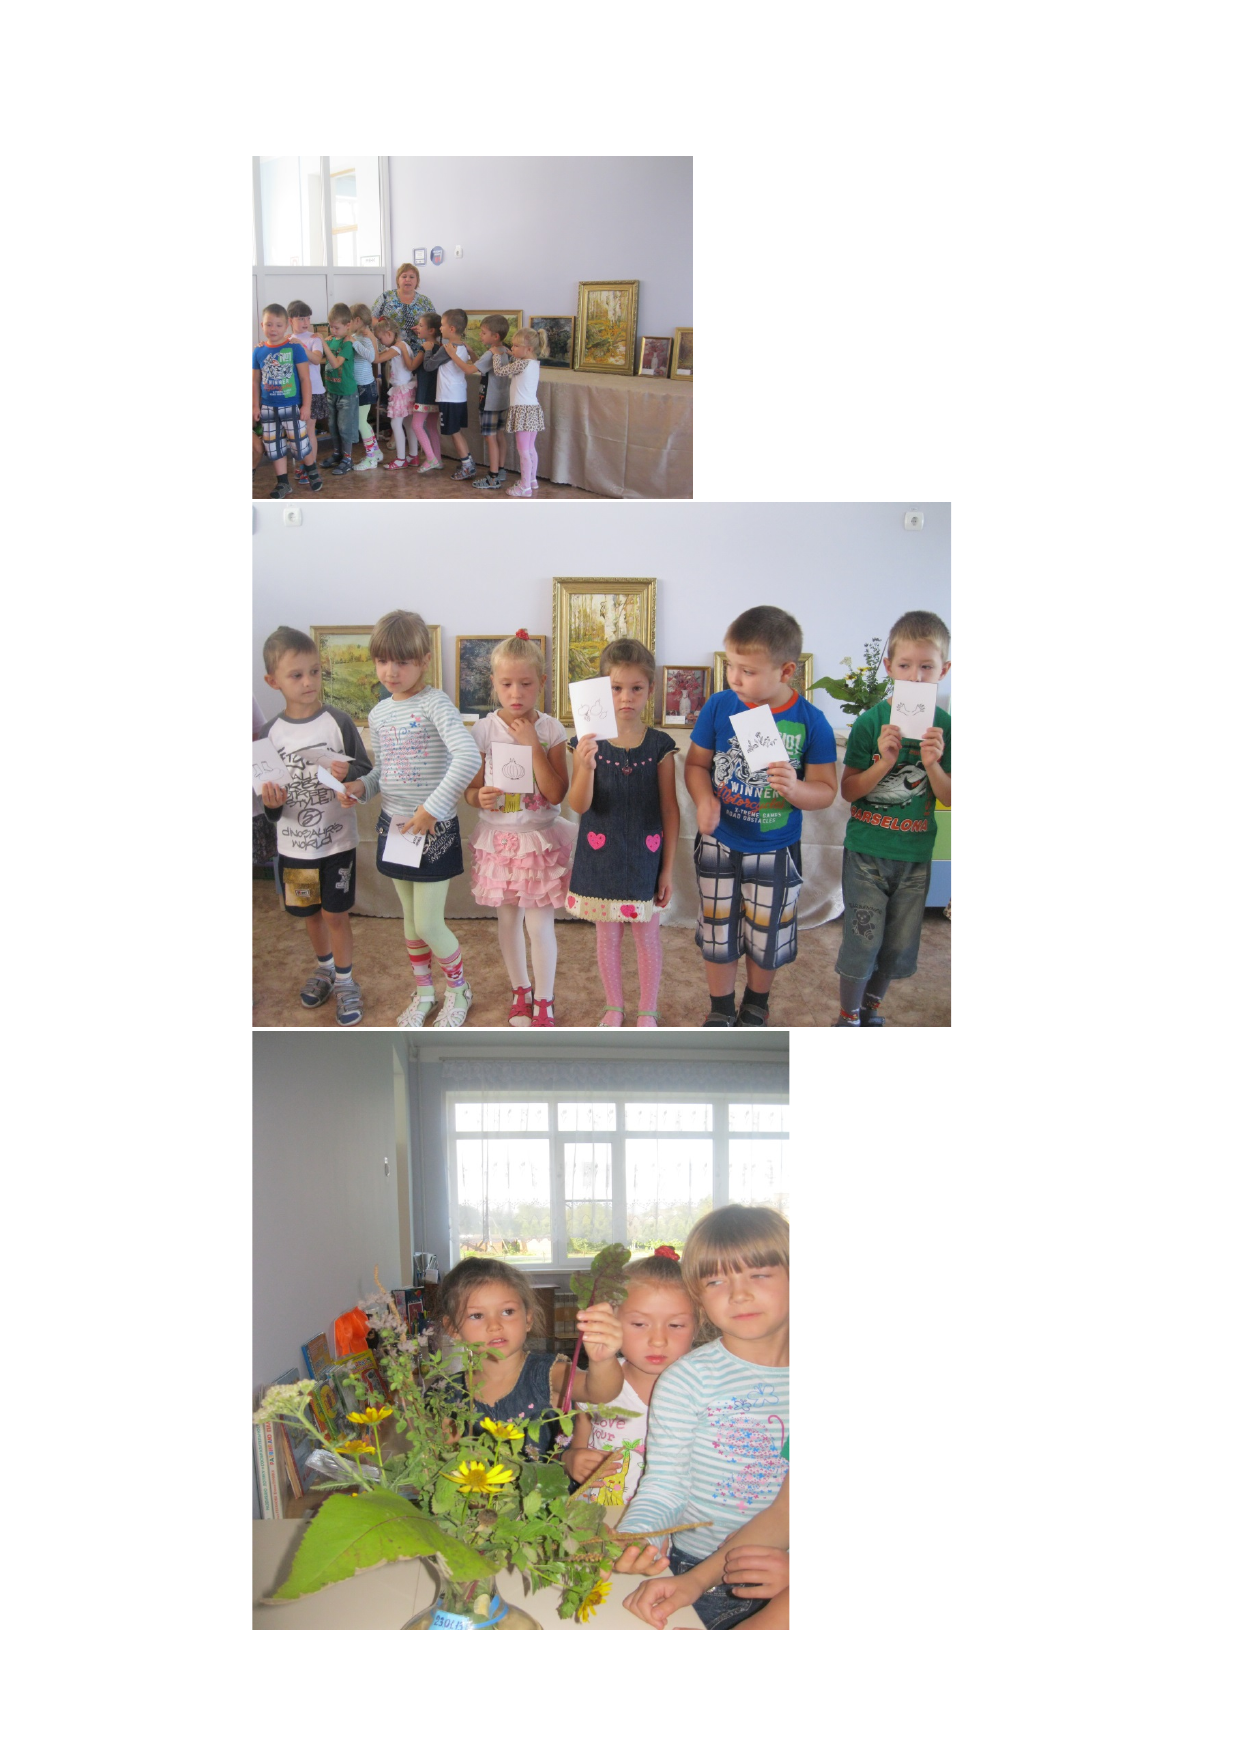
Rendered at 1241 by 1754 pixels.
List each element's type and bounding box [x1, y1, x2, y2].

picture [252, 502, 952, 1027]
picture [252, 1031, 790, 1630]
picture [252, 156, 693, 499]
